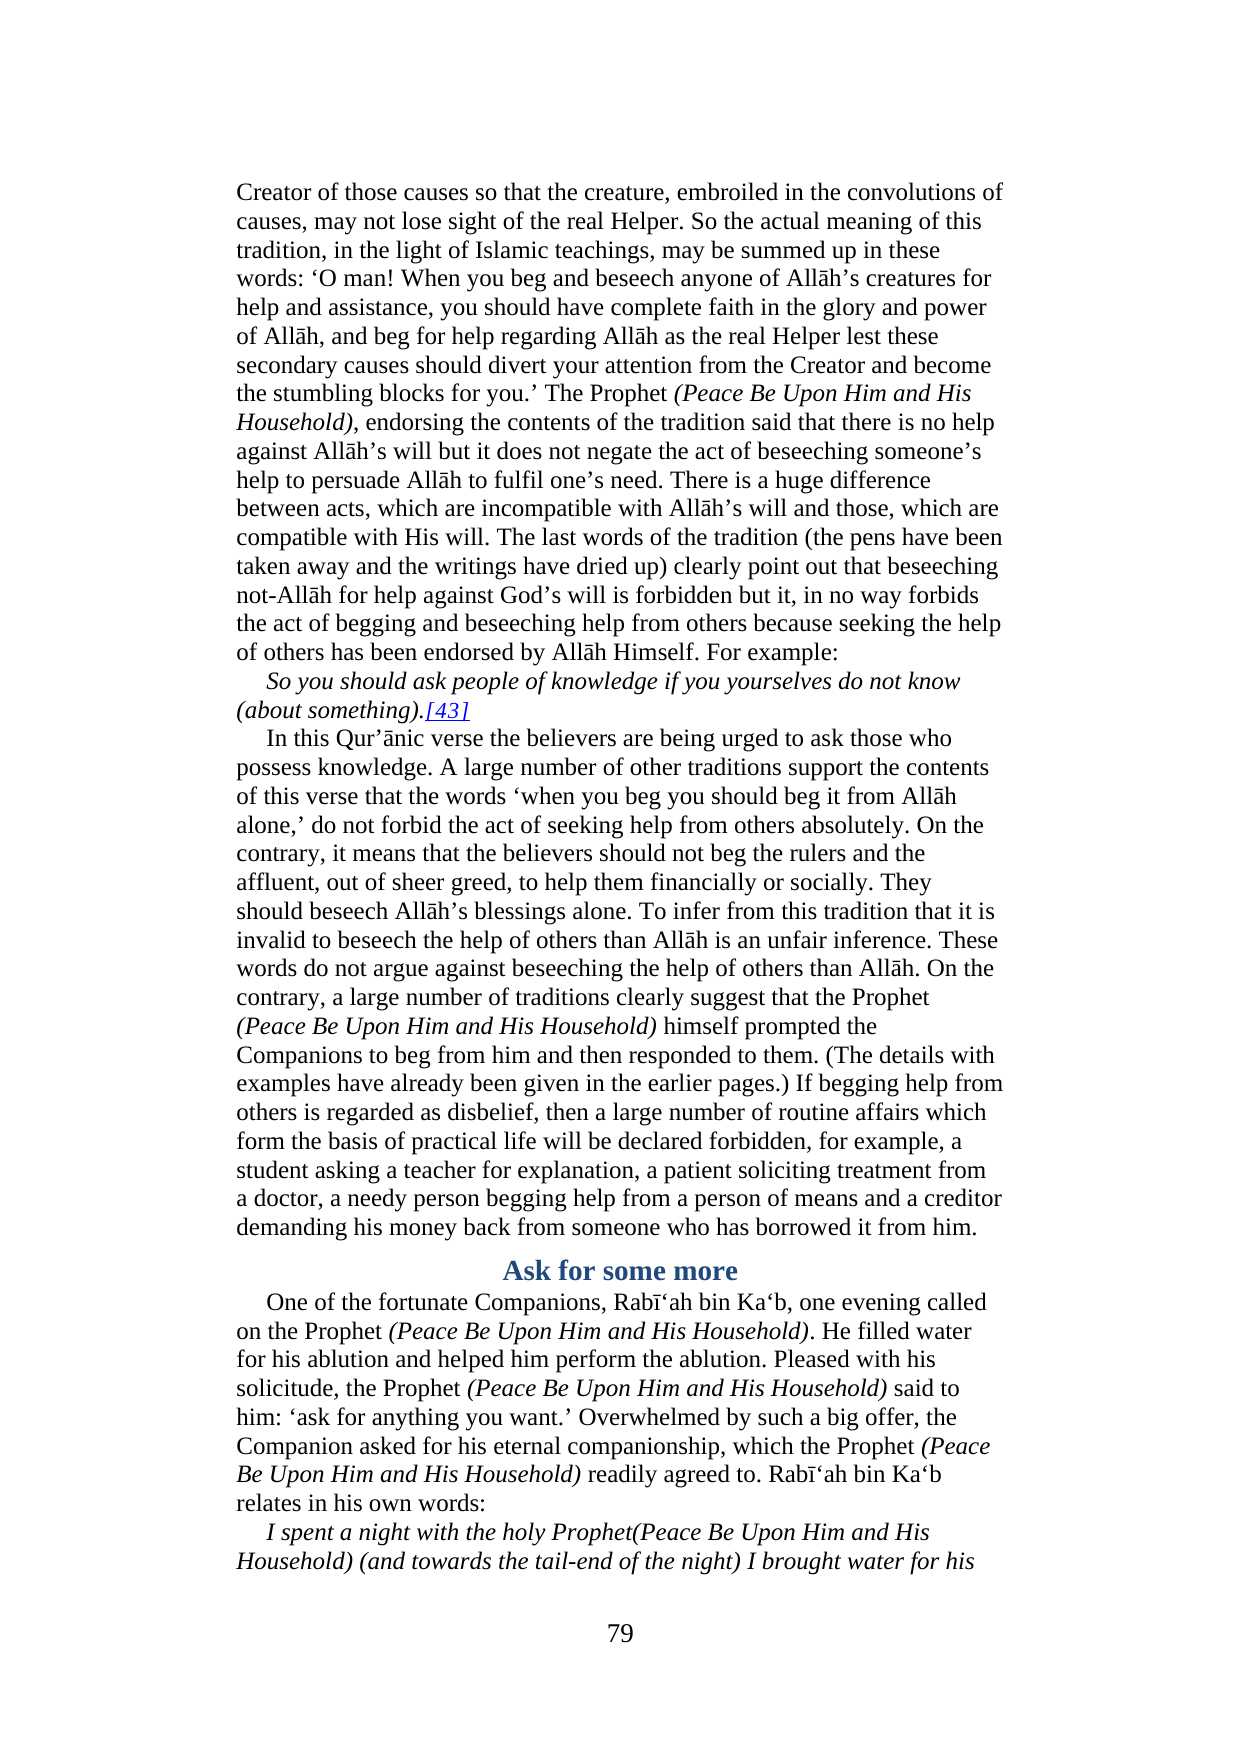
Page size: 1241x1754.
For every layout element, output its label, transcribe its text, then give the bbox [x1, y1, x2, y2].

text So you should ask people of knowledge if you yourselves do not know (about something).[43] [236, 666, 1004, 723]
text In this Qur’ānic verse the believers are being urged to ask those who possess knowledge. A large number of other traditions support the contents of this verse that the words ‘when you beg you should beg it from Allāh alone,’ do not forbid the act of seeking help from others absolutely. On the contrary, it means that the believers should not beg the rulers and the affluent, out of sheer greed, to help them financially or socially. They should beseech Allāh’s blessings alone. To infer from this tradition that it is invalid to beseech the help of others than Allāh is an unfair inference. These words do not argue against beseeching the help of others than Allāh. On the contrary, a large number of traditions clearly suggest that the Prophet (Peace Be Upon Him and His Household) himself prompted the Companions to beg from him and then responded to them. (The details with examples have already been given in the earlier pages.) If begging help from others is regarded as disbelief, then a large number of routine affairs which form the basis of practical life will be declared forbidden, for example, a student asking a teacher for explanation, a patient soliciting treatment from a doctor, a needy person begging help from a person of means and a creditor demanding his money back from someone who has borrowed it from him. [236, 723, 1004, 1241]
text One of the fortunate Companions, Rabī‘ah bin Ka‘b, one evening called on the Prophet (Peace Be Upon Him and His Household). He filled water for his ablution and helped him perform the ablution. Pleased with his solicitude, the Prophet (Peace Be Upon Him and His Household) said to him: ‘ask for anything you want.’ Overwhelmed by such a big offer, the Companion asked for his eternal companionship, which the Prophet (Peace Be Upon Him and His Household) readily agreed to. Rabī‘ah bin Ka‘b relates in his own words: [236, 1287, 1004, 1517]
subtitle Ask for some more [236, 1253, 1004, 1287]
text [236, 177, 1004, 666]
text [236, 1517, 1004, 1574]
